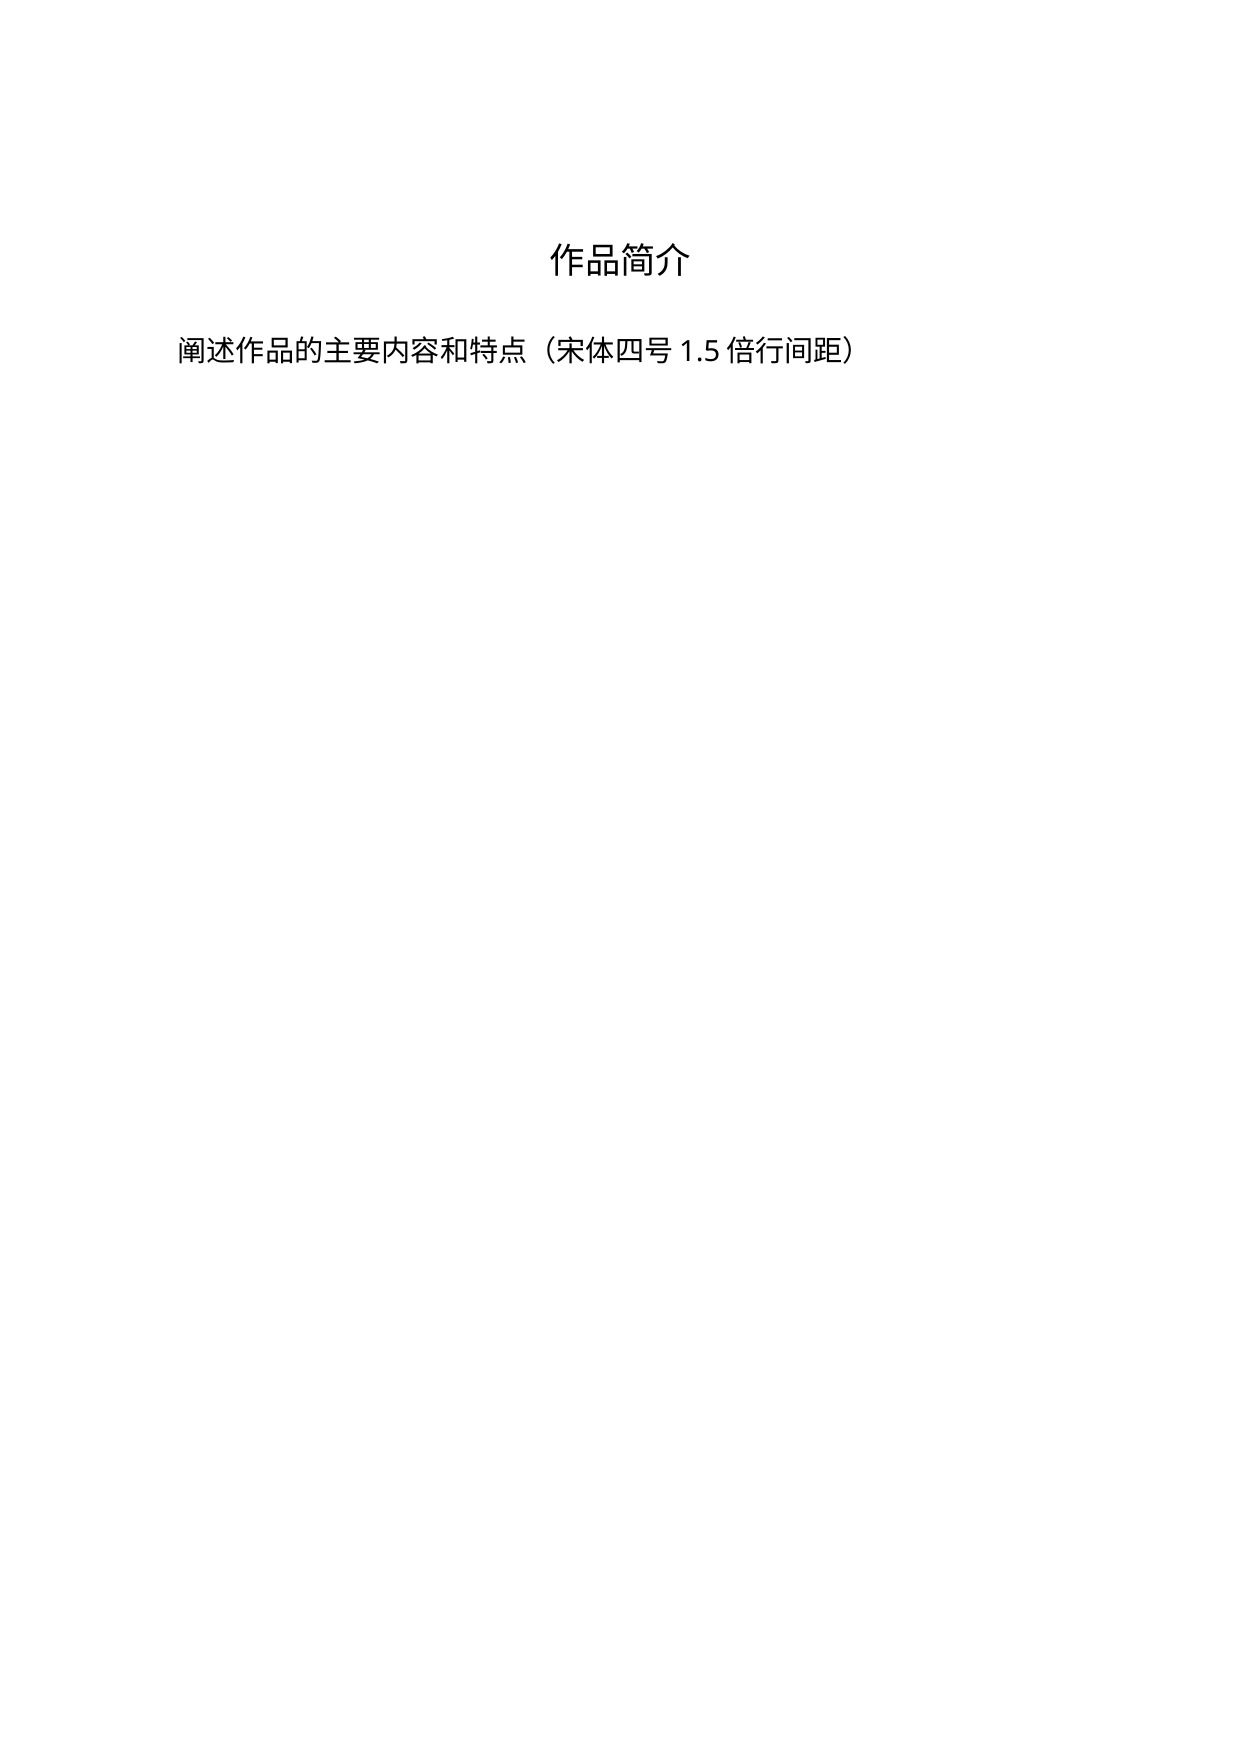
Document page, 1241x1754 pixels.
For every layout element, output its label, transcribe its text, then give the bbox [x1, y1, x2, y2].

text 作品简介 [177, 226, 1063, 291]
text 阐述作品的主要内容和特点（宋体四号1.5倍行间距） [177, 317, 1063, 382]
